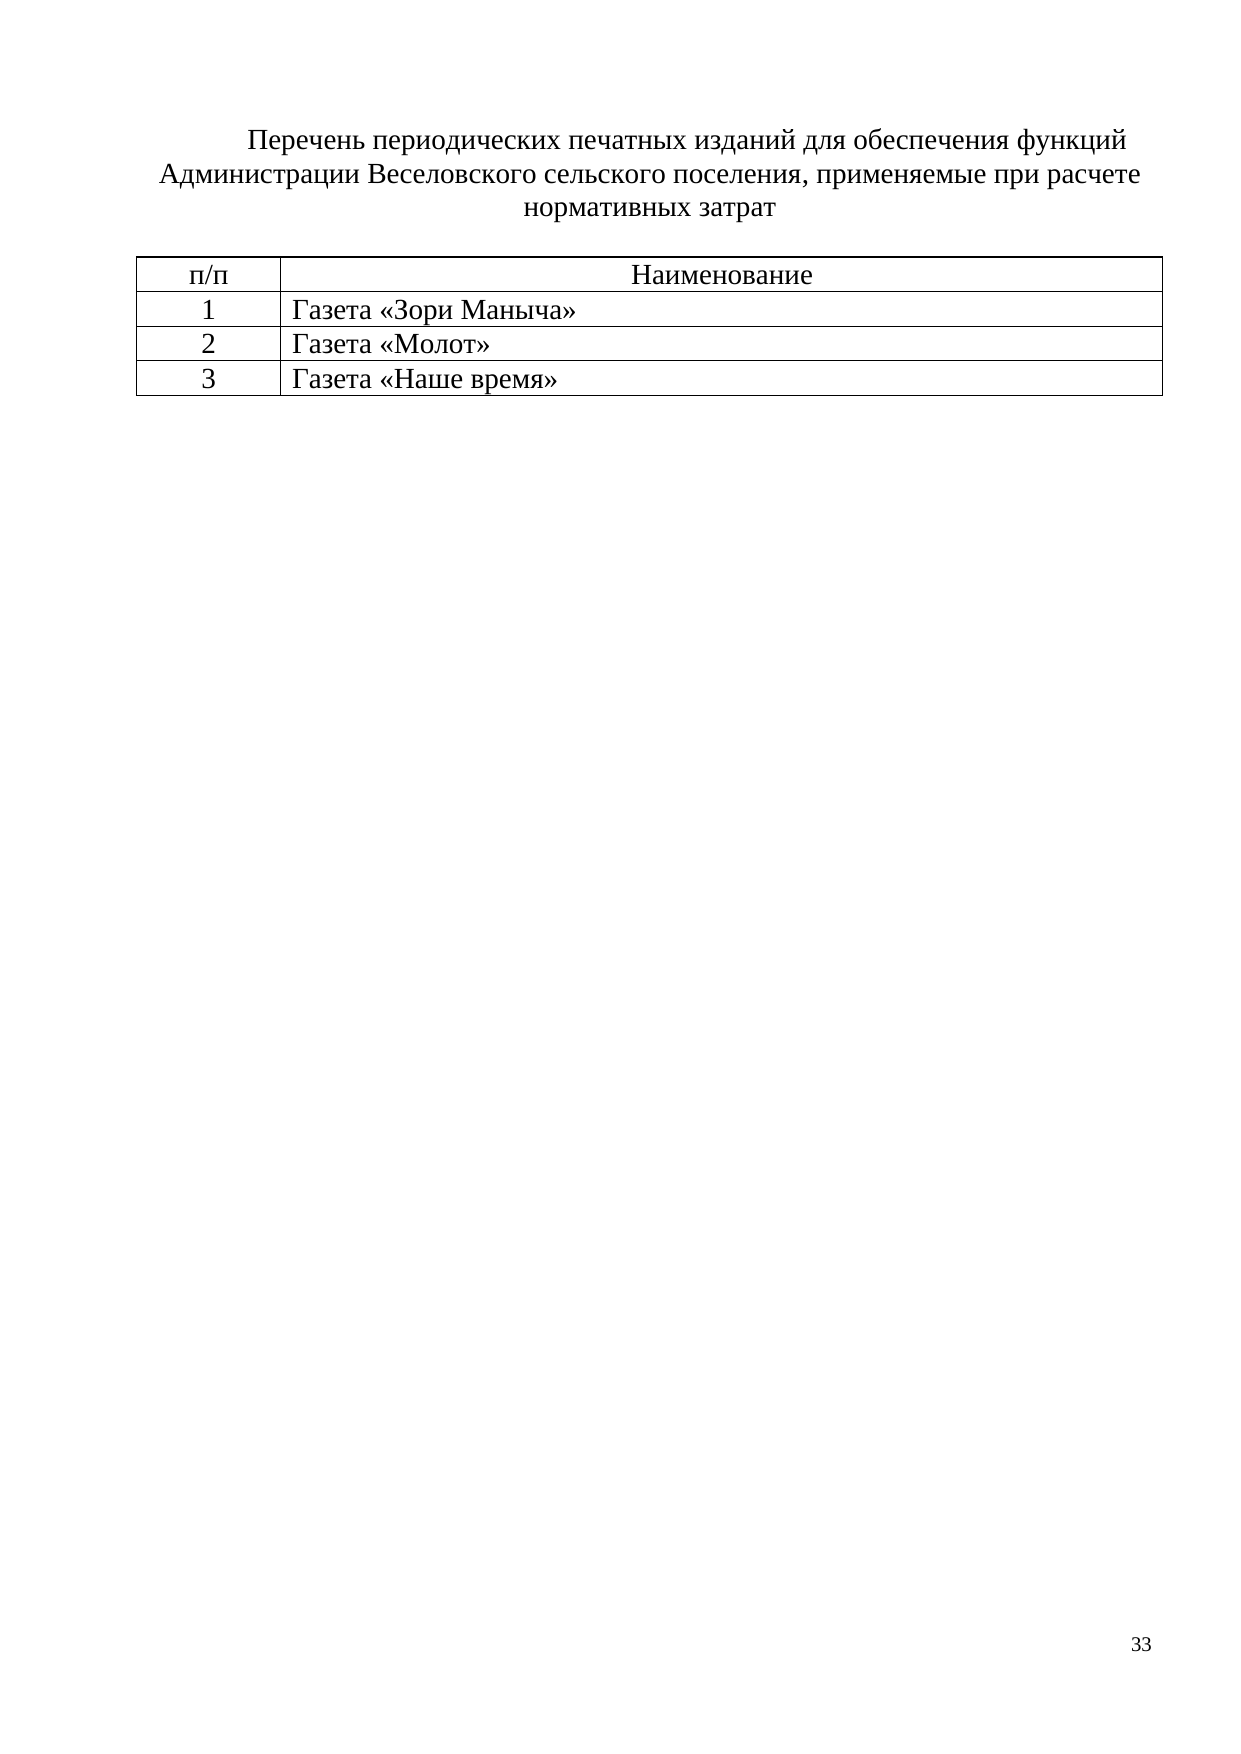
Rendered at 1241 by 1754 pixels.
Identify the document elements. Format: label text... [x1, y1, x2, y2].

text Перечень периодических печатных изданий для обеспечения функций Администрации Веселовского сельского поселения, применяемые при расчете нормативных затрат [148, 122, 1152, 223]
table_header п/п [137, 258, 280, 291]
table_cell Газета «Наше время» [281, 361, 1162, 395]
table_cell 1 [137, 292, 280, 326]
table_cell 2 [137, 327, 280, 360]
table_cell Газета «Молот» [281, 327, 1162, 360]
table_cell Газета «Зори Маныча» [281, 292, 1162, 326]
table_cell 3 [137, 361, 280, 395]
table_header Наименование [281, 258, 1162, 291]
